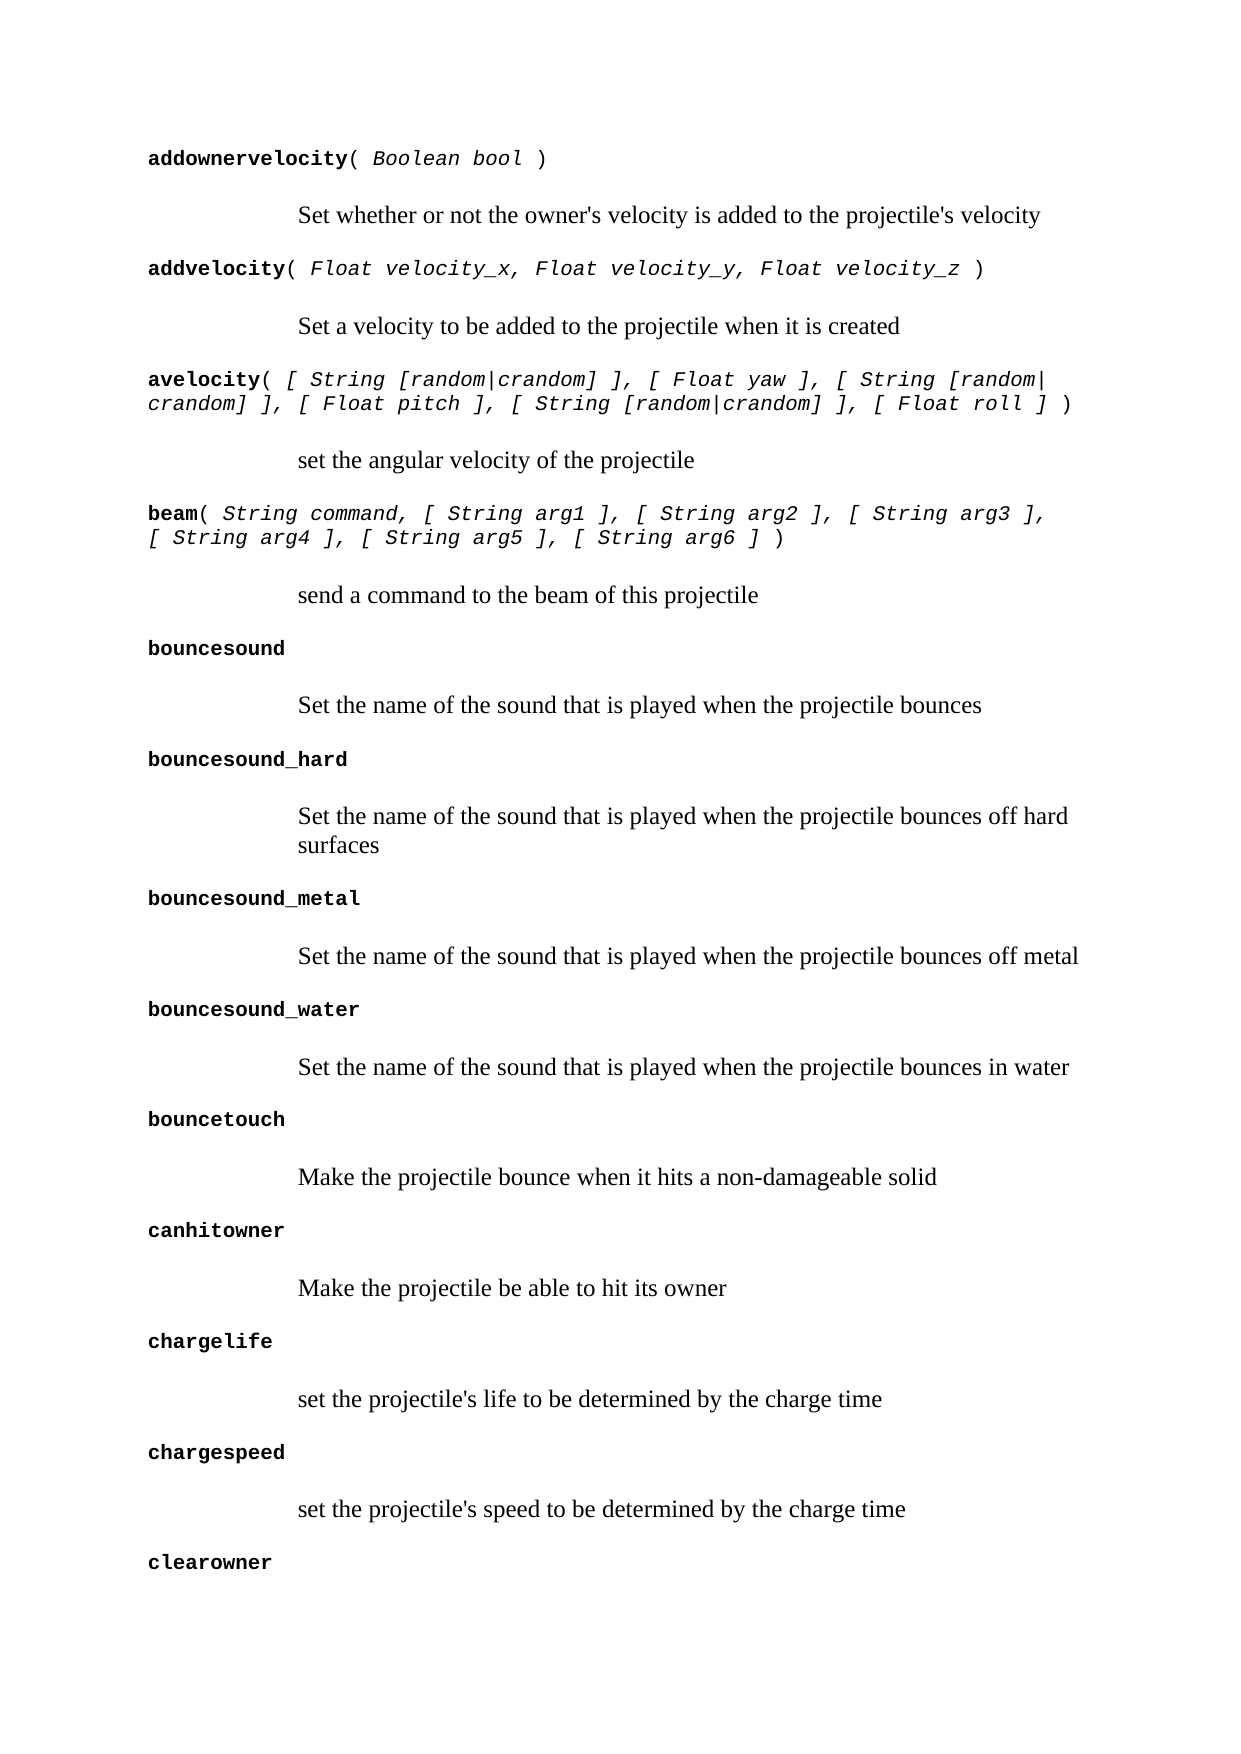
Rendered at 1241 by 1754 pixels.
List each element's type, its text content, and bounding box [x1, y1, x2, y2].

text canhitowner [148, 1220, 1093, 1244]
text bouncesound_water [148, 999, 1093, 1022]
text bouncesound [148, 638, 1093, 661]
text bouncesound_hard [148, 748, 1093, 772]
text set the angular velocity of the projectile [298, 446, 1093, 474]
text Make the projectile bounce when it hits a non-damageable solid [298, 1162, 1093, 1191]
text set the projectile's speed to be determined by the charge time [298, 1494, 1093, 1523]
text addvelocity( Float velocity_x, Float velocity_y, Float velocity_z ) [148, 258, 1093, 282]
text send a command to the beam of this projectile [298, 580, 1093, 609]
text beam( String command, [ String arg1 ], [ String arg2 ], [ String arg3 ], [ String arg4 ], [ String arg5 ], [ String arg6 ] ) [148, 503, 1093, 551]
text Set a velocity to be added to the projectile when it is created [298, 311, 1093, 340]
text Set the name of the sound that is played when the projectile bounces in water [298, 1052, 1093, 1080]
text Make the projectile be able to hit its owner [298, 1273, 1093, 1302]
text set the projectile's life to be determined by the charge time [298, 1384, 1093, 1412]
text bouncesound_metal [148, 888, 1093, 912]
text chargespeed [148, 1442, 1093, 1465]
text Set the name of the sound that is played when the projectile bounces off metal [298, 941, 1093, 969]
text bouncetouch [148, 1109, 1093, 1133]
text clearowner [148, 1552, 1093, 1576]
text Set the name of the sound that is played when the projectile bounces [298, 691, 1093, 719]
text avelocity( [ String [random|crandom] ], [ Float yaw ], [ String [random|crandom] ], [ Float pitch ], [ String [random|crandom] ], [ Float roll ] ) [148, 369, 1093, 416]
text Set whether or not the owner's velocity is added to the projectile's velocity [298, 200, 1093, 229]
text Set the name of the sound that is played when the projectile bounces off hard surfaces [298, 801, 1093, 859]
text addownervelocity( Boolean bool ) [148, 148, 1093, 171]
text chargelife [148, 1331, 1093, 1354]
